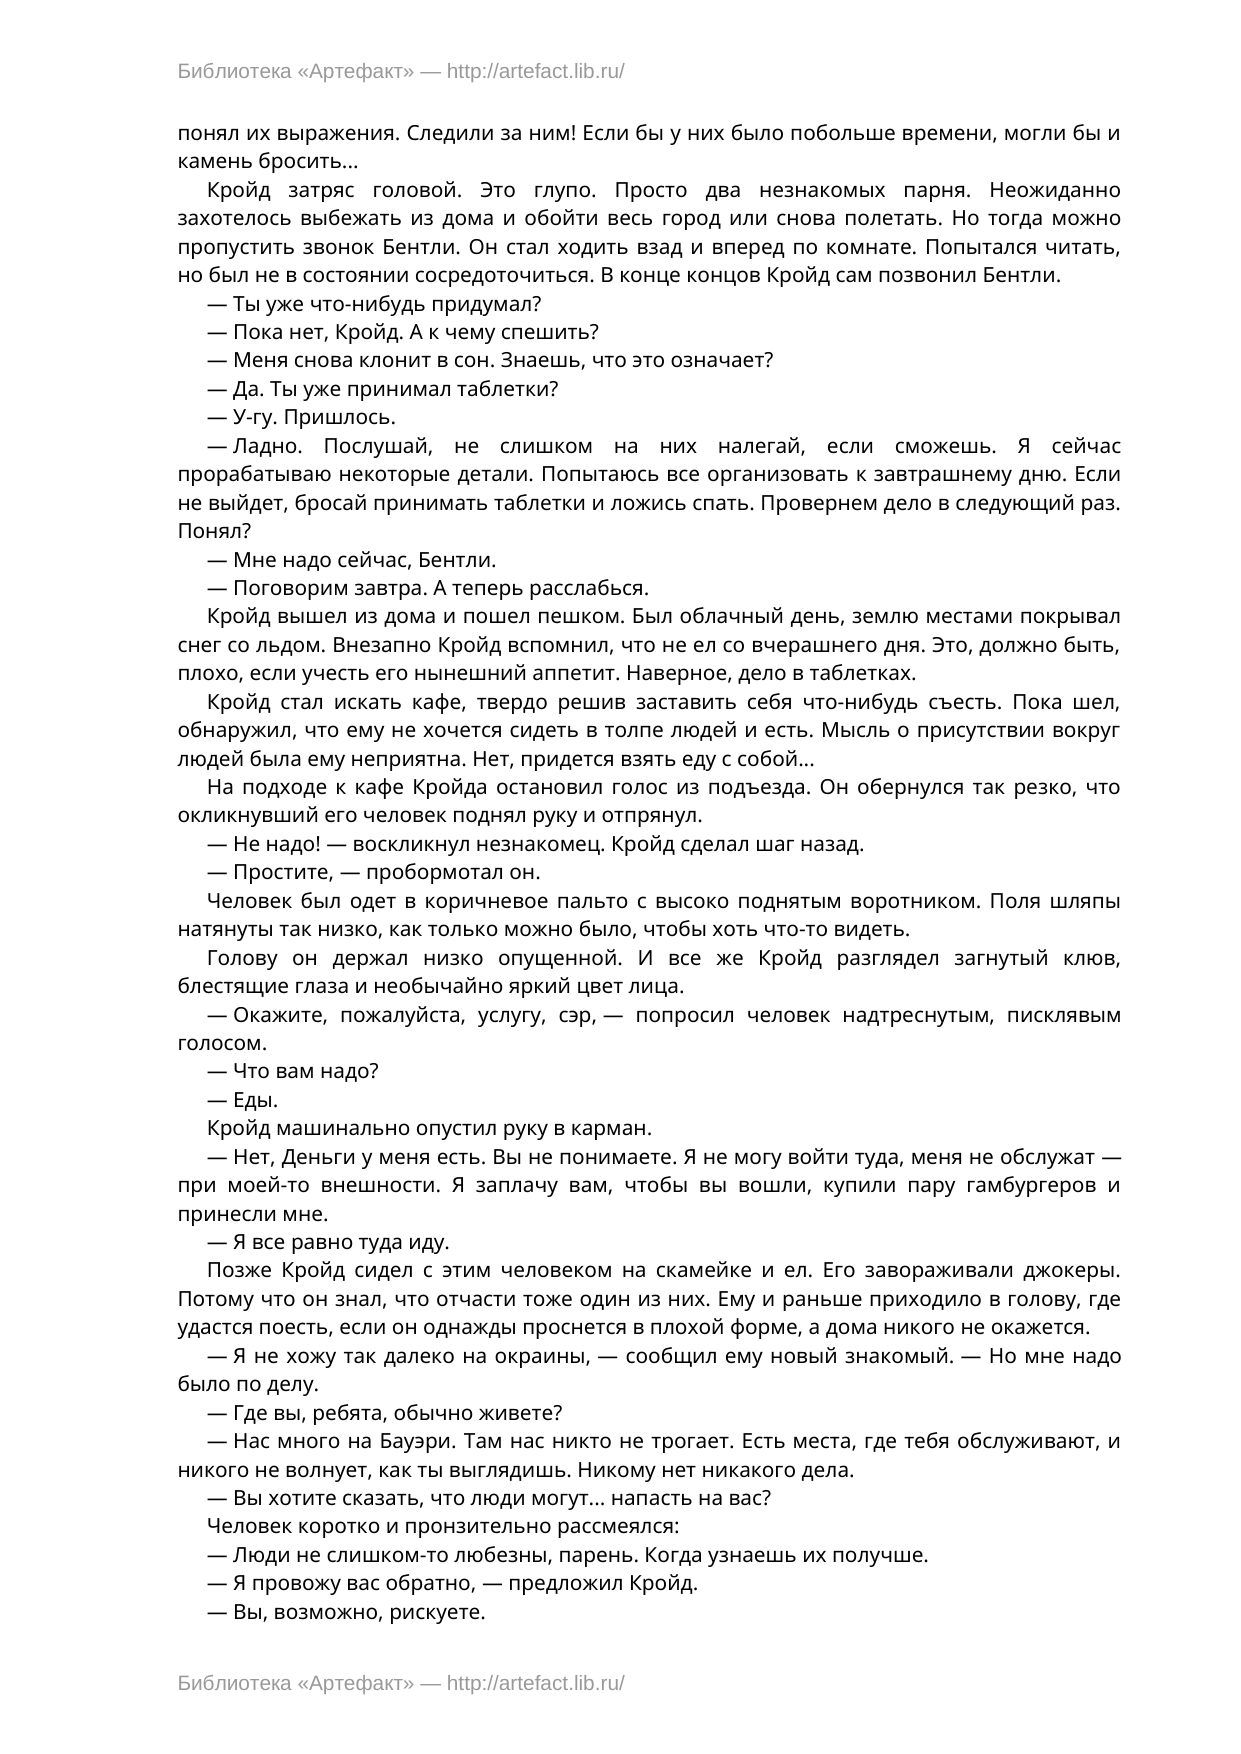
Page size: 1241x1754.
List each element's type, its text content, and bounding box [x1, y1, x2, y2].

text — Я все равно туда иду. [177, 1227, 1122, 1256]
text Голову он держал низко опущенной. И все же Кройд разглядел загнутый клюв, блестящие глаза и необычайно яркий цвет лица. [177, 943, 1122, 1000]
text Кройд вышел из дома и пошел пешком. Был облачный день, землю местами покрывал снег со льдом. Внезапно Кройд вспомнил, что не ел со вчерашнего дня. Это, должно быть, плохо, если учесть его нынешний аппетит. Наверное, дело в таблетках. [177, 602, 1122, 687]
text Кройд затряс головой. Это глупо. Просто два незнакомых парня. Неожиданно захотелось выбежать из дома и обойти весь город или снова полетать. Но тогда можно пропустить звонок Бентли. Он стал ходить взад и вперед по комнате. Попытался читать, но был не в состоянии сосредоточиться. В конце концов Кройд сам позвонил Бентли. [177, 175, 1122, 289]
text — Я провожу вас обратно, — предложил Кройд. [177, 1568, 1122, 1597]
text Кройд стал искать кафе, твердо решив заставить себя что-нибудь съесть. Пока шел, обнаружил, что ему не хочется сидеть в толпе людей и есть. Мысль о присутствии вокруг людей была ему неприятна. Нет, придется взять еду с собой... [177, 687, 1122, 772]
text — Люди не слишком-то любезны, парень. Когда узнаешь их получше. [177, 1540, 1122, 1568]
text — Да. Ты уже принимал таблетки? [177, 374, 1122, 402]
text Человек коротко и пронзительно рассмеялся: [177, 1512, 1122, 1540]
text — Вы хотите сказать, что люди могут... напасть на вас? [177, 1483, 1122, 1512]
text — Нет, Деньги у меня есть. Вы не понимаете. Я не могу войти туда, меня не обслужат — при моей-то внешности. Я заплачу вам, чтобы вы вошли, купили пару гамбургеров и принесли мне. [177, 1142, 1122, 1227]
text Человек был одет в коричневое пальто с высоко поднятым воротником. Поля шляпы натянуты так низко, как только можно было, чтобы хоть что-то видеть. [177, 886, 1122, 943]
text — Я не хожу так далеко на окраины, — сообщил ему новый знакомый. — Но мне надо было по делу. [177, 1341, 1122, 1398]
text — Меня снова клонит в сон. Знаешь, что это означает? [177, 346, 1122, 374]
text — Ладно. Послушай, не слишком на них налегай, если сможешь. Я сейчас прорабатываю некоторые детали. Попытаюсь все организовать к завтрашнему дню. Если не выйдет, бросай принимать таблетки и ложись спать. Провернем дело в следующий раз. Понял? [177, 431, 1122, 545]
text — Пока нет, Кройд. А к чему спешить? [177, 317, 1122, 346]
text — Мне надо сейчас, Бентли. [177, 545, 1122, 573]
text — Еды. [177, 1085, 1122, 1113]
text — Где вы, ребята, обычно живете? [177, 1398, 1122, 1426]
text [177, 118, 1122, 175]
text — Что вам надо? [177, 1057, 1122, 1085]
text — Поговорим завтра. А теперь расслабься. [177, 573, 1122, 602]
text — Ты уже что-нибудь придумал? [177, 289, 1122, 317]
text — Нас много на Бауэри. Там нас никто не трогает. Есть места, где тебя обслуживают, и никого не волнует, как ты выглядишь. Никому нет никакого дела. [177, 1426, 1122, 1483]
text — Окажите, пожалуйста, услугу, сэр, — попросил человек надтреснутым, писклявым голосом. [177, 1000, 1122, 1057]
text Кройд машинально опустил руку в карман. [177, 1113, 1122, 1142]
text Позже Кройд сидел с этим человеком на скамейке и ел. Его завораживали джокеры. Потому что он знал, что отчасти тоже один из них. Ему и раньше приходило в голову, где удастся поесть, если он однажды проснется в плохой форме, а дома никого не окажется. [177, 1256, 1122, 1341]
text — У-гу. Пришлось. [177, 402, 1122, 431]
text — Простите, — пробормотал он. [177, 857, 1122, 886]
text На подходе к кафе Кройда остановил голос из подъезда. Он обернулся так резко, что окликнувший его человек поднял руку и отпрянул. [177, 772, 1122, 829]
text — Не надо! — воскликнул незнакомец. Кройд сделал шаг назад. [177, 829, 1122, 857]
text — Вы, возможно, рискуете. [177, 1597, 1122, 1625]
